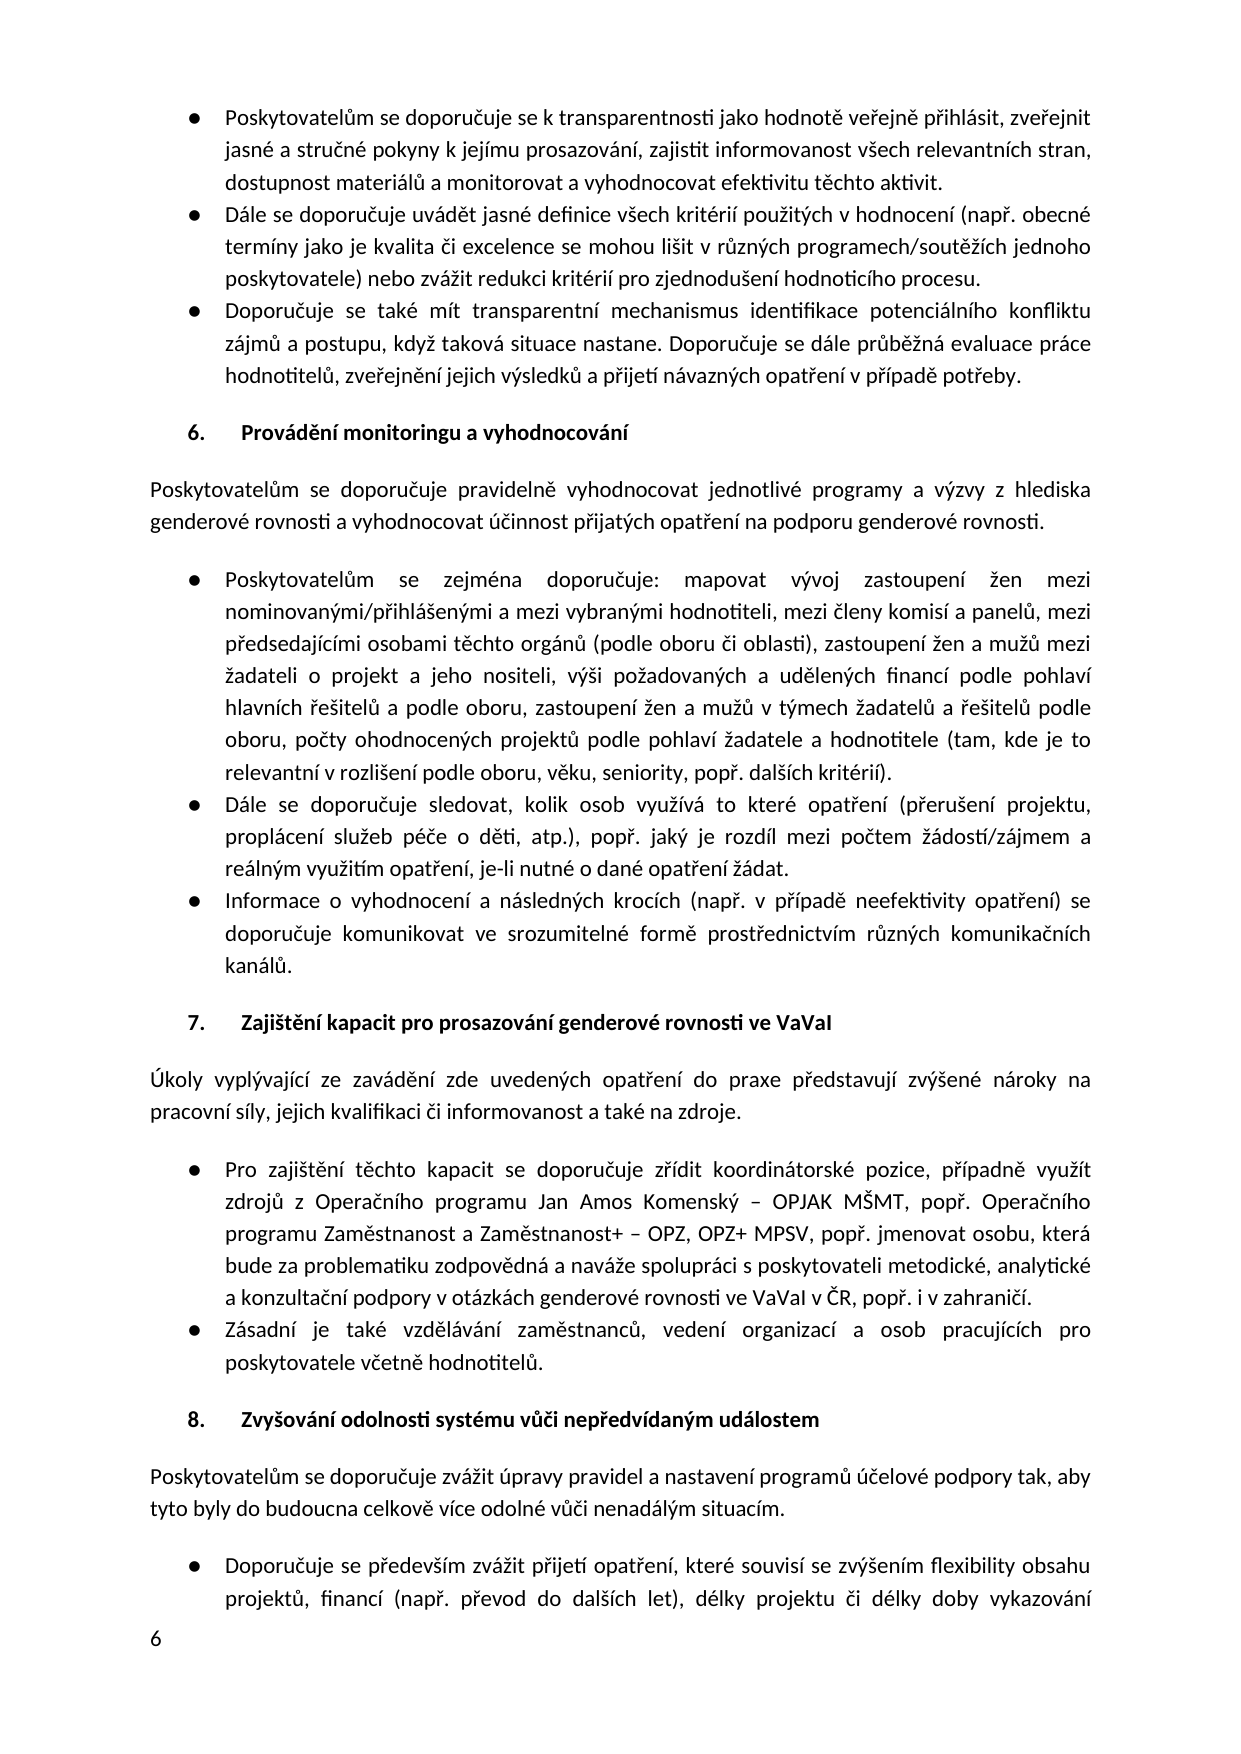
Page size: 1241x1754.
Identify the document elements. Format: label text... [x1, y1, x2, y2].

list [187, 1552, 1093, 1612]
list Pro zajištění těchto kapacit se doporučuje zřídit koordinátorské pozice, případně využít zdrojů z Operačního programu Jan Amos Komenský – OPJAK MŠMT, popř. Operačního programu Zaměstnanost a Zaměstnanost+ – OPZ, OPZ+ MPSV, popř. jmenovat osobu, která bude za problematiku zodpovědná a naváže spolupráci s poskytovateli metodické, analytické a konzultační podpory v otázkách genderové rovnosti ve VaVaI v ČR, popř. i v zahraničí. [187, 1155, 1093, 1311]
list Doporučuje se také mít transparentní mechanismus identifikace potenciálního konfliktu zájmů a postupu, když taková situace nastane. Doporučuje se dále průběžná evaluace práce hodnotitelů, zveřejnění jejich výsledků a přijetí návazných opatření v případě potřeby. [187, 297, 1093, 389]
text Poskytovatelům se doporučuje zvážit úpravy pravidel a nastavení programů účelové podpory tak, aby tyto byly do budoucna celkově více odolné vůči nenadálým situacím. [150, 1462, 1093, 1522]
list Zásadní je také vzdělávání zaměstnanců, vedení organizací a osob pracujících pro poskytovatele včetně hodnotitelů. [187, 1316, 1093, 1376]
text 7. Zajištění kapacit pro prosazování genderové rovnosti ve VaVaI [187, 1008, 1093, 1036]
list Dále se doporučuje sledovat, kolik osob využívá to které opatření (přerušení projektu, proplácení služeb péče o děti, atp.), popř. jaký je rozdíl mezi počtem žádostí/zájmem a reálným využitím opatření, je-li nutné o dané opatření žádat. [187, 790, 1093, 882]
list Dále se doporučuje uvádět jasné definice všech kritérií použitých v hodnocení (např. obecné termíny jako je kvalita či excelence se mohou lišit v různých programech/soutěžích jednoho poskytovatele) nebo zvážit redukci kritérií pro zjednodušení hodnoticího procesu. [187, 200, 1093, 292]
list Poskytovatelům se zejména doporučuje: mapovat vývoj zastoupení žen mezi nominovanými/přihlášenými a mezi vybranými hodnotiteli, mezi členy komisí a panelů, mezi předsedajícími osobami těchto orgánů (podle oboru či oblasti), zastoupení žen a mužů mezi žadateli o projekt a jeho nositeli, výši požadovaných a udělených financí podle pohlaví hlavních řešitelů a podle oboru, zastoupení žen a mužů v týmech žadatelů a řešitelů podle oboru, počty ohodnocených projektů podle pohlaví žadatele a hodnotitele (tam, kde je to relevantní v rozlišení podle oboru, věku, seniority, popř. dalších kritérií). [187, 565, 1093, 786]
text 6. Provádění monitoringu a vyhodnocování [187, 418, 1093, 446]
text Poskytovatelům se doporučuje pravidelně vyhodnocovat jednotlivé programy a výzvy z hlediska genderové rovnosti a vyhodnocovat účinnost přijatých opatření na podporu genderové rovnosti. [150, 475, 1093, 536]
text Úkoly vyplývající ze zavádění zde uvedených opatření do praxe představují zvýšené nároky na pracovní síly, jejich kvalifikaci či informovanost a také na zdroje. [150, 1065, 1093, 1126]
list Poskytovatelům se doporučuje se k transparentnosti jako hodnotě veřejně přihlásit, zveřejnit jasné a stručné pokyny k jejímu prosazování, zajistit informovanost všech relevantních stran, dostupnost materiálů a monitorovat a vyhodnocovat efektivitu těchto aktivit. [187, 103, 1093, 196]
list Informace o vyhodnocení a následných krocích (např. v případě neefektivity opatření) se doporučuje komunikovat ve srozumitelné formě prostřednictvím různých komunikačních kanálů. [187, 887, 1093, 979]
text 8. Zvyšování odolnosti systému vůči nepředvídaným událostem [187, 1405, 1093, 1433]
